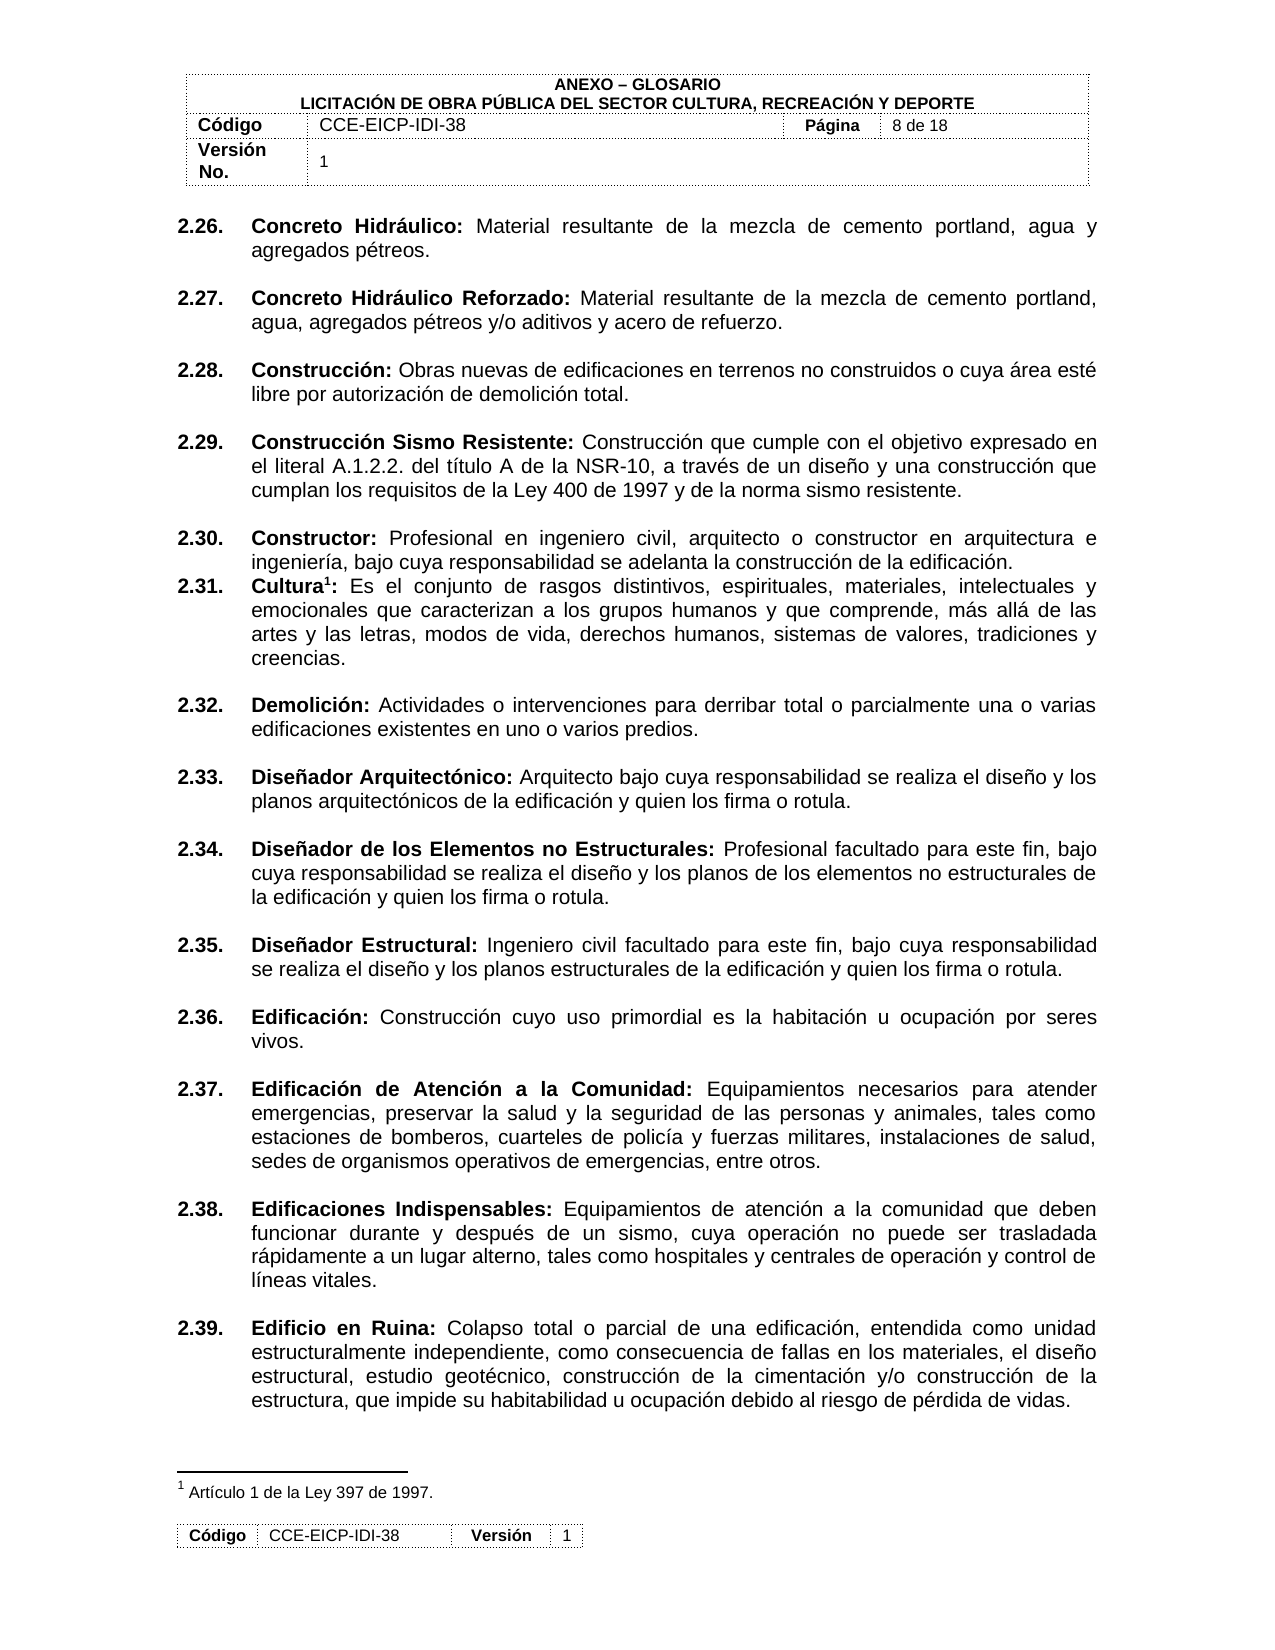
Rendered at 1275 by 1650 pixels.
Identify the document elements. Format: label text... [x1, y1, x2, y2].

list Concreto Hidráulico Reforzado: Material resultante de la mezcla de cemento portland, agua, agregados pétreos y/o aditivos y acero de refuerzo. [177, 286, 1098, 334]
list Demolición: Actividades o intervenciones para derribar total o parcialmente una o varias edificaciones existentes en uno o varios predios. [177, 693, 1098, 741]
list Edificaciones Indispensables: Equipamientos de atención a la comunidad que deben funcionar durante y después de un sismo, cuya operación no puede ser trasladada rápidamente a un lugar alterno, tales como hospitales y centrales de operación y control de líneas vitales. [177, 1196, 1098, 1292]
list Diseñador Estructural: Ingeniero civil facultado para este fin, bajo cuya responsabilidad se realiza el diseño y los planos estructurales de la edificación y quien los firma o rotula. [177, 933, 1098, 981]
list Edificación: Construcción cuyo uso primordial es la habitación u ocupación por seres vivos. [177, 1005, 1098, 1053]
list Construcción: Obras nuevas de edificaciones en terrenos no construidos o cuya área esté libre por autorización de demolición total. [177, 358, 1098, 406]
list Cultura: Es el conjunto de rasgos distintivos, espirituales, materiales, intelectuales y emocionales que caracterizan a los grupos humanos y que comprende, más allá de las artes y las letras, modos de vida, derechos humanos, sistemas de valores, tradiciones y creencias. [177, 573, 1098, 669]
list Constructor: Profesional en ingeniero civil, arquitecto o constructor en arquitectura e ingeniería, bajo cuya responsabilidad se adelanta la construcción de la edificación. [177, 526, 1098, 573]
list Diseñador de los Elementos no Estructurales: Profesional facultado para este fin, bajo cuya responsabilidad se realiza el diseño y los planos de los elementos no estructurales de la edificación y quien los firma o rotula. [177, 837, 1098, 909]
list Diseñador Arquitectónico: Arquitecto bajo cuya responsabilidad se realiza el diseño y los planos arquitectónicos de la edificación y quien los firma o rotula. [177, 765, 1098, 813]
list Construcción Sismo Resistente: Construcción que cumple con el objetivo expresado en el literal A.1.2.2. del título A de la NSR-10, a través de un diseño y una construcción que cumplan los requisitos de la Ley 400 de 1997 y de la norma sismo resistente. [177, 430, 1098, 502]
list Edificio en Ruina: Colapso total o parcial de una edificación, entendida como unidad estructuralmente independiente, como consecuencia de fallas en los materiales, el diseño estructural, estudio geotécnico, construcción de la cimentación y/o construcción de la estructura, que impide su habitabilidad u ocupación debido al riesgo de pérdida de vidas. [177, 1316, 1098, 1412]
list Edificación de Atención a la Comunidad: Equipamientos necesarios para atender emergencias, preservar la salud y la seguridad de las personas y animales, tales como estaciones de bomberos, cuarteles de policía y fuerzas militares, instalaciones de salud, sedes de organismos operativos de emergencias, entre otros. [177, 1077, 1098, 1172]
list Concreto Hidráulico: Material resultante de la mezcla de cemento portland, agua y agregados pétreos. [177, 214, 1098, 262]
